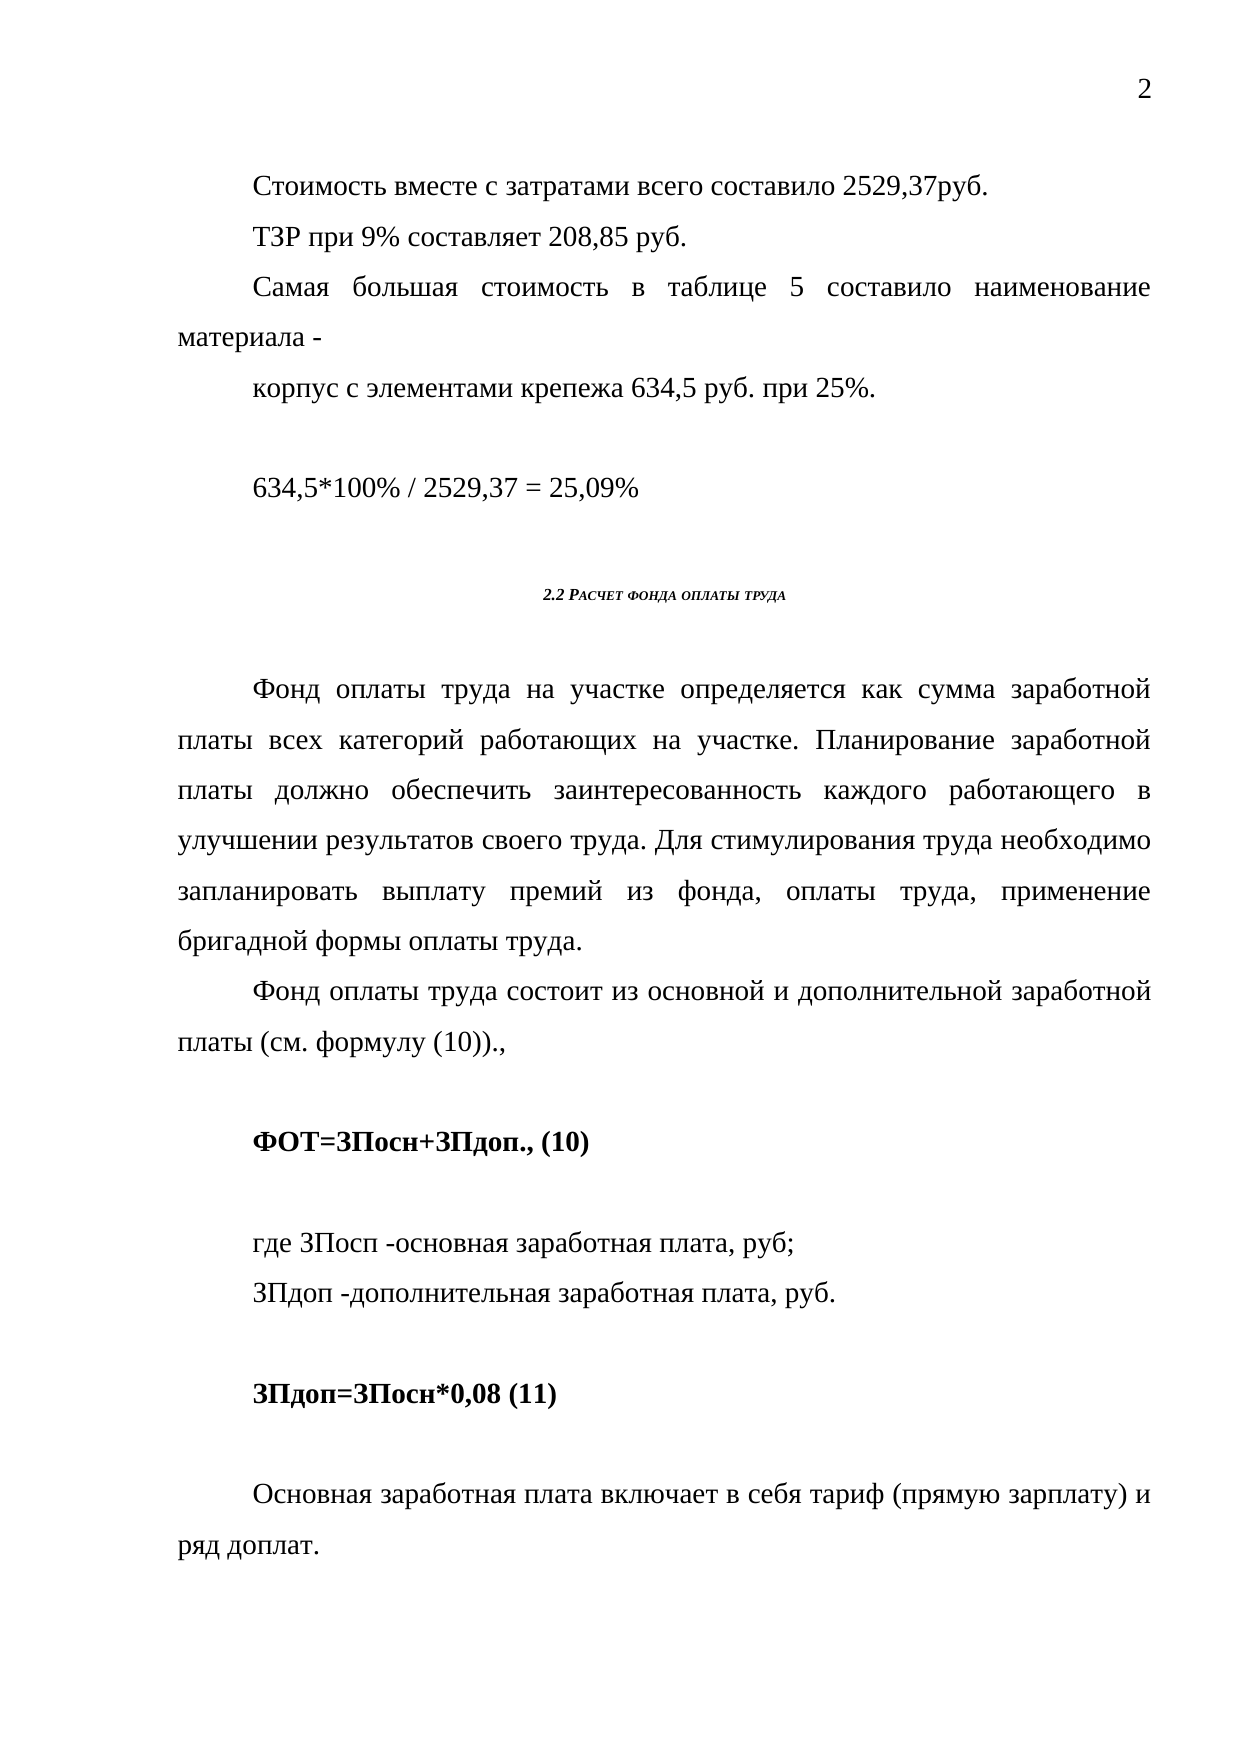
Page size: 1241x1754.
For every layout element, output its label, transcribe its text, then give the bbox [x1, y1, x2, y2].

text ФОТ=ЗПосн+ЗПдоп., (10) [177, 1124, 1152, 1158]
text 634,5*100% / 2529,37 = 25,09% [177, 470, 1152, 504]
text ТЗР при 9% составляет 208,85 руб. [177, 219, 1152, 252]
text Стоимость вместе с затратами всего составило 2529,37руб. [177, 168, 1152, 202]
text где ЗПосп -основная заработная плата, руб; [177, 1225, 1152, 1258]
text ЗПдоп=ЗПосн*0,08 (11) [177, 1376, 1152, 1409]
text ЗПдоп -дополнительная заработная плата, руб. [177, 1275, 1152, 1309]
text корпус с элементами крепежа 634,5 руб. при 25%. [177, 370, 1152, 403]
text Основная заработная плата включает в себя тариф (прямую зарплату) и ряд доплат. [177, 1477, 1152, 1560]
text Самая большая стоимость в таблице 5 составило наименование материала - [177, 269, 1152, 353]
text Фонд оплаты труда на участке определяется как сумма заработной платы всех категорий работающих на участке. Планирование заработной платы должно обеспечить заинтересованность каждого работающего в улучшении результатов своего труда. Для стимулирования труда необходимо запланировать выплату премий из фонда, оплаты труда, применение бригадной формы оплаты труда. [177, 672, 1152, 957]
subtitle 2.2 Расчет фонда оплаты труда [177, 571, 1152, 604]
text Фонд оплаты труда состоит из основной и дополнительной заработной платы (см. формулу (10))., [177, 973, 1152, 1057]
